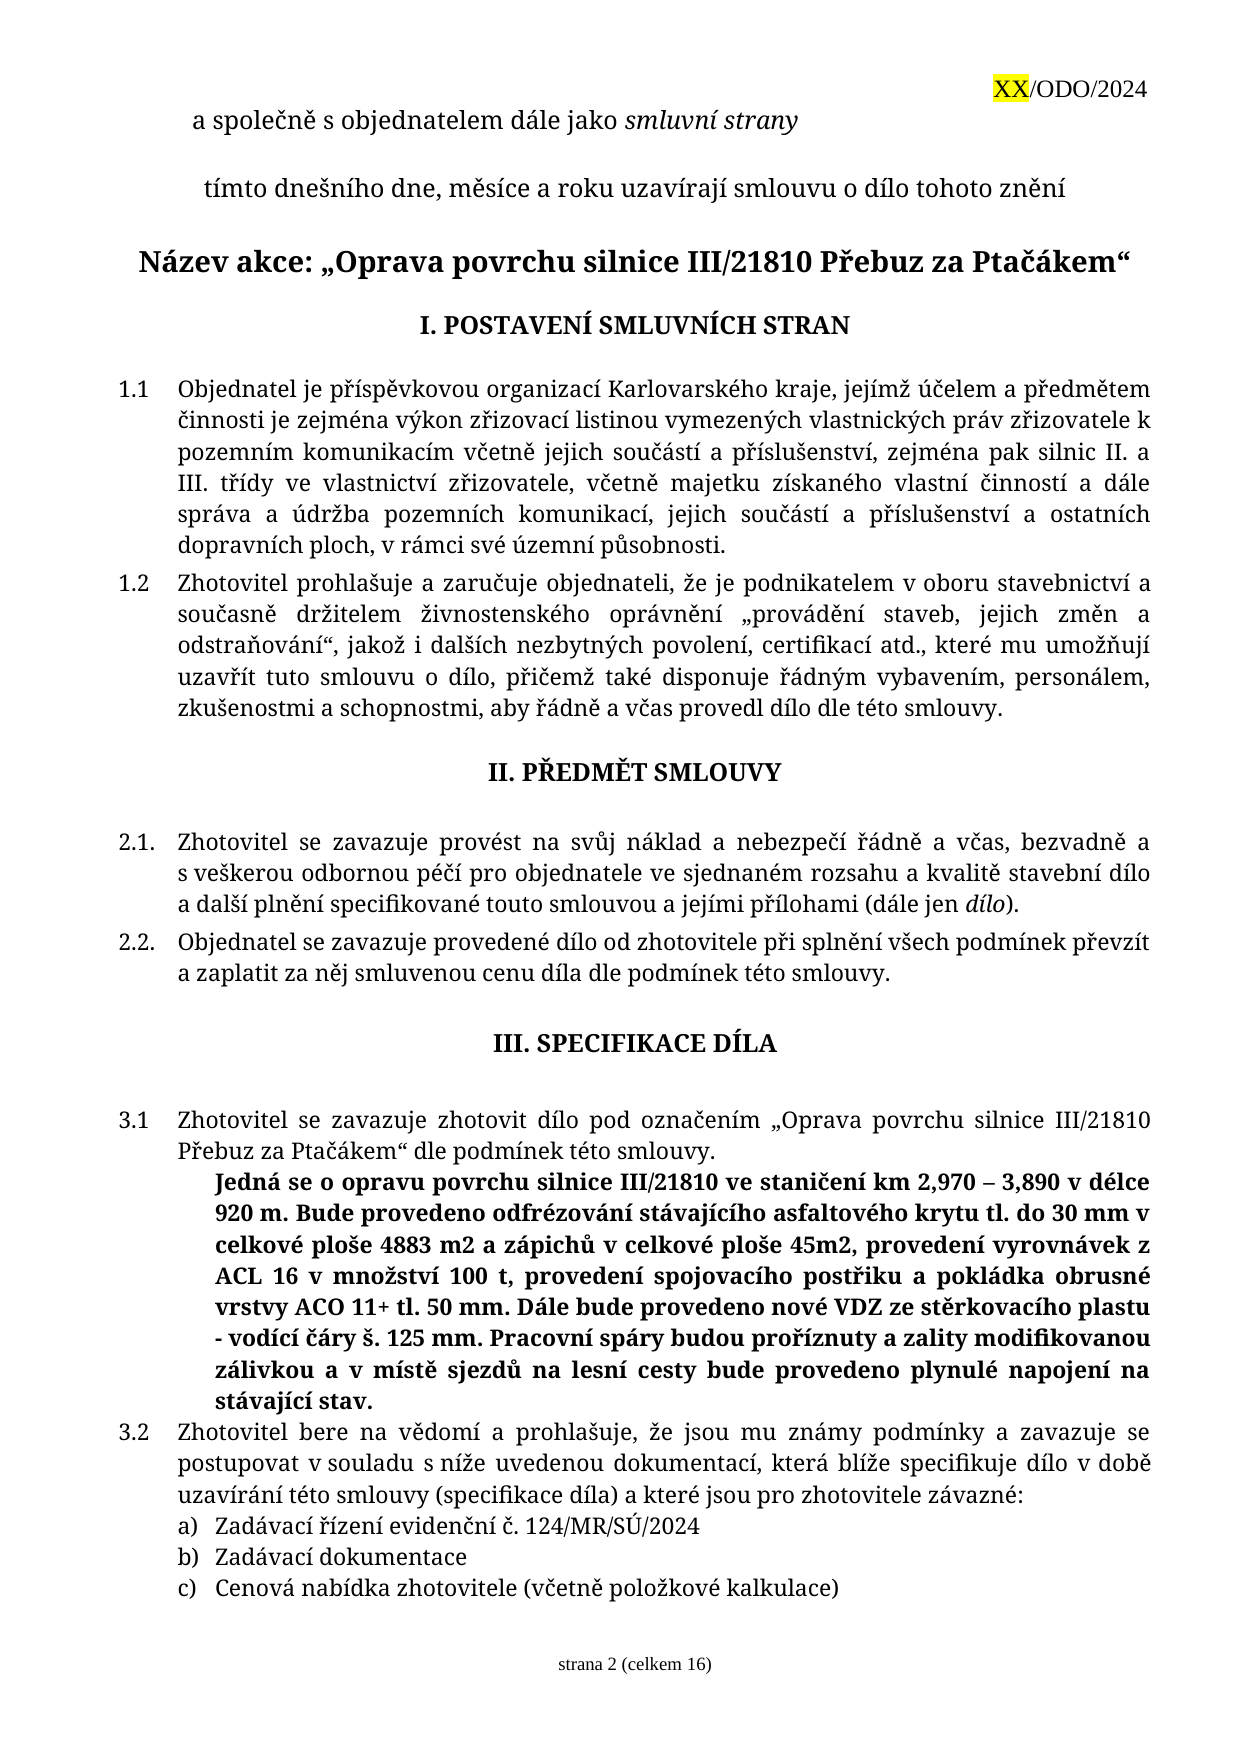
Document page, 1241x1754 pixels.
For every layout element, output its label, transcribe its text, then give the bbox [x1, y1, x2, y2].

list Zhotovitel prohlašuje a zaručuje objednateli, že je podnikatelem v oboru stavebnictví a současně držitelem živnostenského oprávnění „provádění staveb, jejich změn a odstraňování“, jakož i dalších nezbytných povolení, certifikací atd., které mu umožňují uzavřít tuto smlouvu o dílo, přičemž také disponuje řádným vybavením, personálem, zkušenostmi a schopnostmi, aby řádně a včas provedl dílo dle této smlouvy. [118, 567, 1152, 723]
list Zadávací dokumentace [177, 1541, 1152, 1572]
text II. PŘEDMĚT SMLOUVY [118, 754, 1152, 788]
list Zadávací řízení evidenční č. 124/MR/SÚ/2024 [177, 1510, 1152, 1541]
list Jedná se o opravu povrchu silnice III/21810 ve staničení km 2,970 – 3,890 v délce 920 m. Bude provedeno odfrézování stávajícího asfaltového krytu tl. do 30 mm v celkové ploše 4883 m2 a zápichů v celkové ploše 45m2, provedení vyrovnávek z ACL 16 v množství 100 t, provedení spojovacího postřiku a pokládka obrusné vrstvy ACO 11+ tl. 50 mm. Dále bude provedeno nové VDZ ze stěrkovacího plastu - vodící čáry š. 125 mm. Pracovní spáry budou proříznuty a zality modifikovanou zálivkou a v místě sjezdů na lesní cesty bude provedeno plynulé napojení na stávající stav. [215, 1166, 1152, 1416]
subtitle III. SPECIFIKACE DÍLA [118, 1026, 1152, 1060]
list Objednatel je příspěvkovou organizací Karlovarského kraje, jejímž účelem a předmětem činnosti je zejména výkon zřizovací listinou vymezených vlastnických práv zřizovatele k pozemním komunikacím včetně jejich součástí a příslušenství, zejména pak silnic II. a III. třídy ve vlastnictví zřizovatele, včetně majetku získaného vlastní činností a dále správa a údržba pozemních komunikací, jejich součástí a příslušenství a ostatních dopravních ploch, v rámci své územní působnosti. [118, 373, 1152, 560]
list Zhotovitel se zavazuje zhotovit dílo pod označením „Oprava povrchu silnice III/21810 Přebuz za Ptačákem“ dle podmínek této smlouvy. [118, 1103, 1152, 1166]
text Název akce: „Oprava povrchu silnice III/21810 Přebuz za Ptačákem“ [118, 242, 1152, 281]
text tímto dnešního dne, měsíce a roku uzavírají smlouvu o dílo tohoto znění [118, 171, 1152, 205]
list Zhotovitel bere na vědomí a prohlašuje, že jsou mu známy podmínky a zavazuje se postupovat v souladu s níže uvedenou dokumentací, která blíže specifikuje dílo v době uzavírání této smlouvy (specifikace díla) a které jsou pro zhotovitele závazné: [118, 1416, 1152, 1510]
list Objednatel se zavazuje provedené dílo od zhotovitele při splnění všech podmínek převzít a zaplatit za něj smluvenou cenu díla dle podmínek této smlouvy. [118, 926, 1152, 988]
list Zhotovitel se zavazuje provést na svůj náklad a nebezpečí řádně a včas, bezvadně a s veškerou odbornou péčí pro objednatele ve sjednaném rozsahu a kvalitě stavební dílo a další plnění specifikované touto smlouvou a jejími přílohami (dále jen dílo). [118, 826, 1152, 919]
text I. POSTAVENÍ SMLUVNÍCH STRAN [118, 308, 1152, 342]
text a společně s objednatelem dále jako smluvní strany [118, 102, 1152, 137]
list Cenová nabídka zhotovitele (včetně položkové kalkulace) [177, 1572, 1152, 1603]
